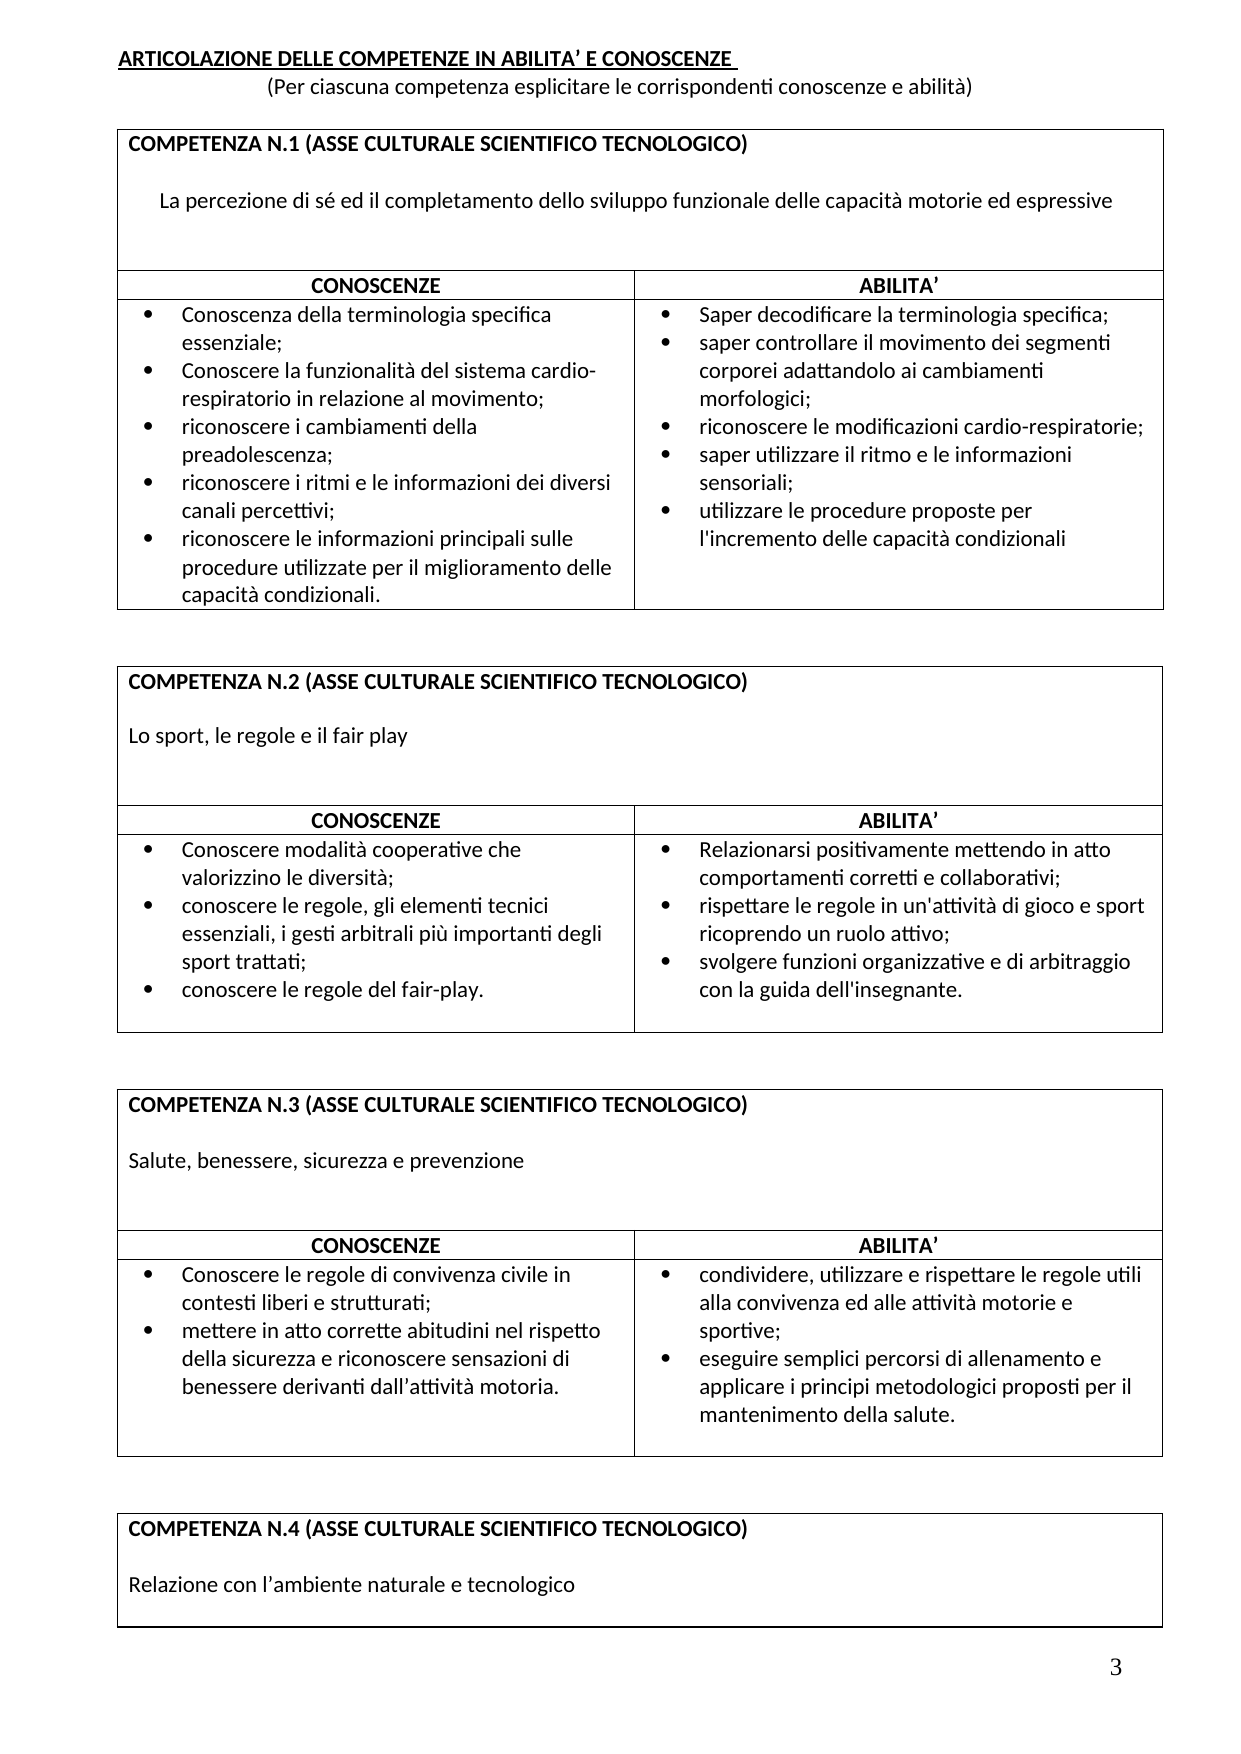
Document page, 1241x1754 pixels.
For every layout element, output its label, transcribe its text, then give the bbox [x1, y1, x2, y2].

table_cell ABILITA’ [635, 1231, 1162, 1259]
table_cell condividere, utilizzare e rispettare le regole utili alla convivenza ed alle attività motorie e sportive; eseguire semplici percorsi di allenamento e applicare i principi metodologici proposti per il mantenimento della salute. [635, 1260, 1162, 1456]
table_cell CONOSCENZE [118, 271, 634, 299]
table_cell CONOSCENZE [118, 806, 634, 834]
table_header COMPETENZA N.4 (ASSE CULTURALE SCIENTIFICO TECNOLOGICO) Relazione con l’ambiente naturale e tecnologico [118, 1514, 1162, 1626]
table_cell Conoscere modalità cooperative che valorizzino le diversità; conoscere le regole, gli elementi tecnici essenziali, i gesti arbitrali più importanti degli sport trattati; conoscere le regole del fair-play. [118, 835, 634, 1032]
table_cell CONOSCENZE [118, 1231, 634, 1259]
table_header COMPETENZA N.2 (ASSE CULTURALE SCIENTIFICO TECNOLOGICO) Lo sport, le regole e il fair play [118, 667, 1162, 805]
text (Per ciascuna competenza esplicitare le corrispondenti conoscenze e abilità) [118, 72, 1122, 100]
table_cell Conoscere le regole di convivenza civile in contesti liberi e strutturati; mettere in atto corrette abitudini nel rispetto della sicurezza e riconoscere sensazioni di benessere derivanti dall’attività motoria. [118, 1260, 634, 1456]
table_header COMPETENZA N.3 (ASSE CULTURALE SCIENTIFICO TECNOLOGICO) Salute, benessere, sicurezza e prevenzione [118, 1090, 1162, 1230]
text ARTICOLAZIONE DELLE COMPETENZE IN ABILITA’ E CONOSCENZE [118, 44, 1122, 72]
table_cell Relazionarsi positivamente mettendo in atto comportamenti corretti e collaborativi; rispettare le regole in un'attività di gioco e sport ricoprendo un ruolo attivo; svolgere funzioni organizzative e di arbitraggio con la guida dell'insegnante. [635, 835, 1162, 1032]
table_header COMPETENZA N.1 (ASSE CULTURALE SCIENTIFICO TECNOLOGICO) La percezione di sé ed il completamento dello sviluppo funzionale delle capacità motorie ed espressive [118, 130, 1163, 270]
table_cell Conoscenza della terminologia specifica essenziale; Conoscere la funzionalità del sistema cardio-respiratorio in relazione al movimento; riconoscere i cambiamenti della preadolescenza; riconoscere i ritmi e le informazioni dei diversi canali percettivi; riconoscere le informazioni principali sulle procedure utilizzate per il miglioramento delle capacità condizionali. [118, 300, 634, 609]
table_cell Saper decodificare la terminologia specifica; saper controllare il movimento dei segmenti corporei adattandolo ai cambiamenti morfologici; riconoscere le modificazioni cardio-respiratorie; saper utilizzare il ritmo e le informazioni sensoriali; utilizzare le procedure proposte per l'incremento delle capacità condizionali [635, 300, 1163, 609]
table_cell ABILITA’ [635, 271, 1163, 299]
table_cell ABILITA’ [635, 806, 1162, 834]
